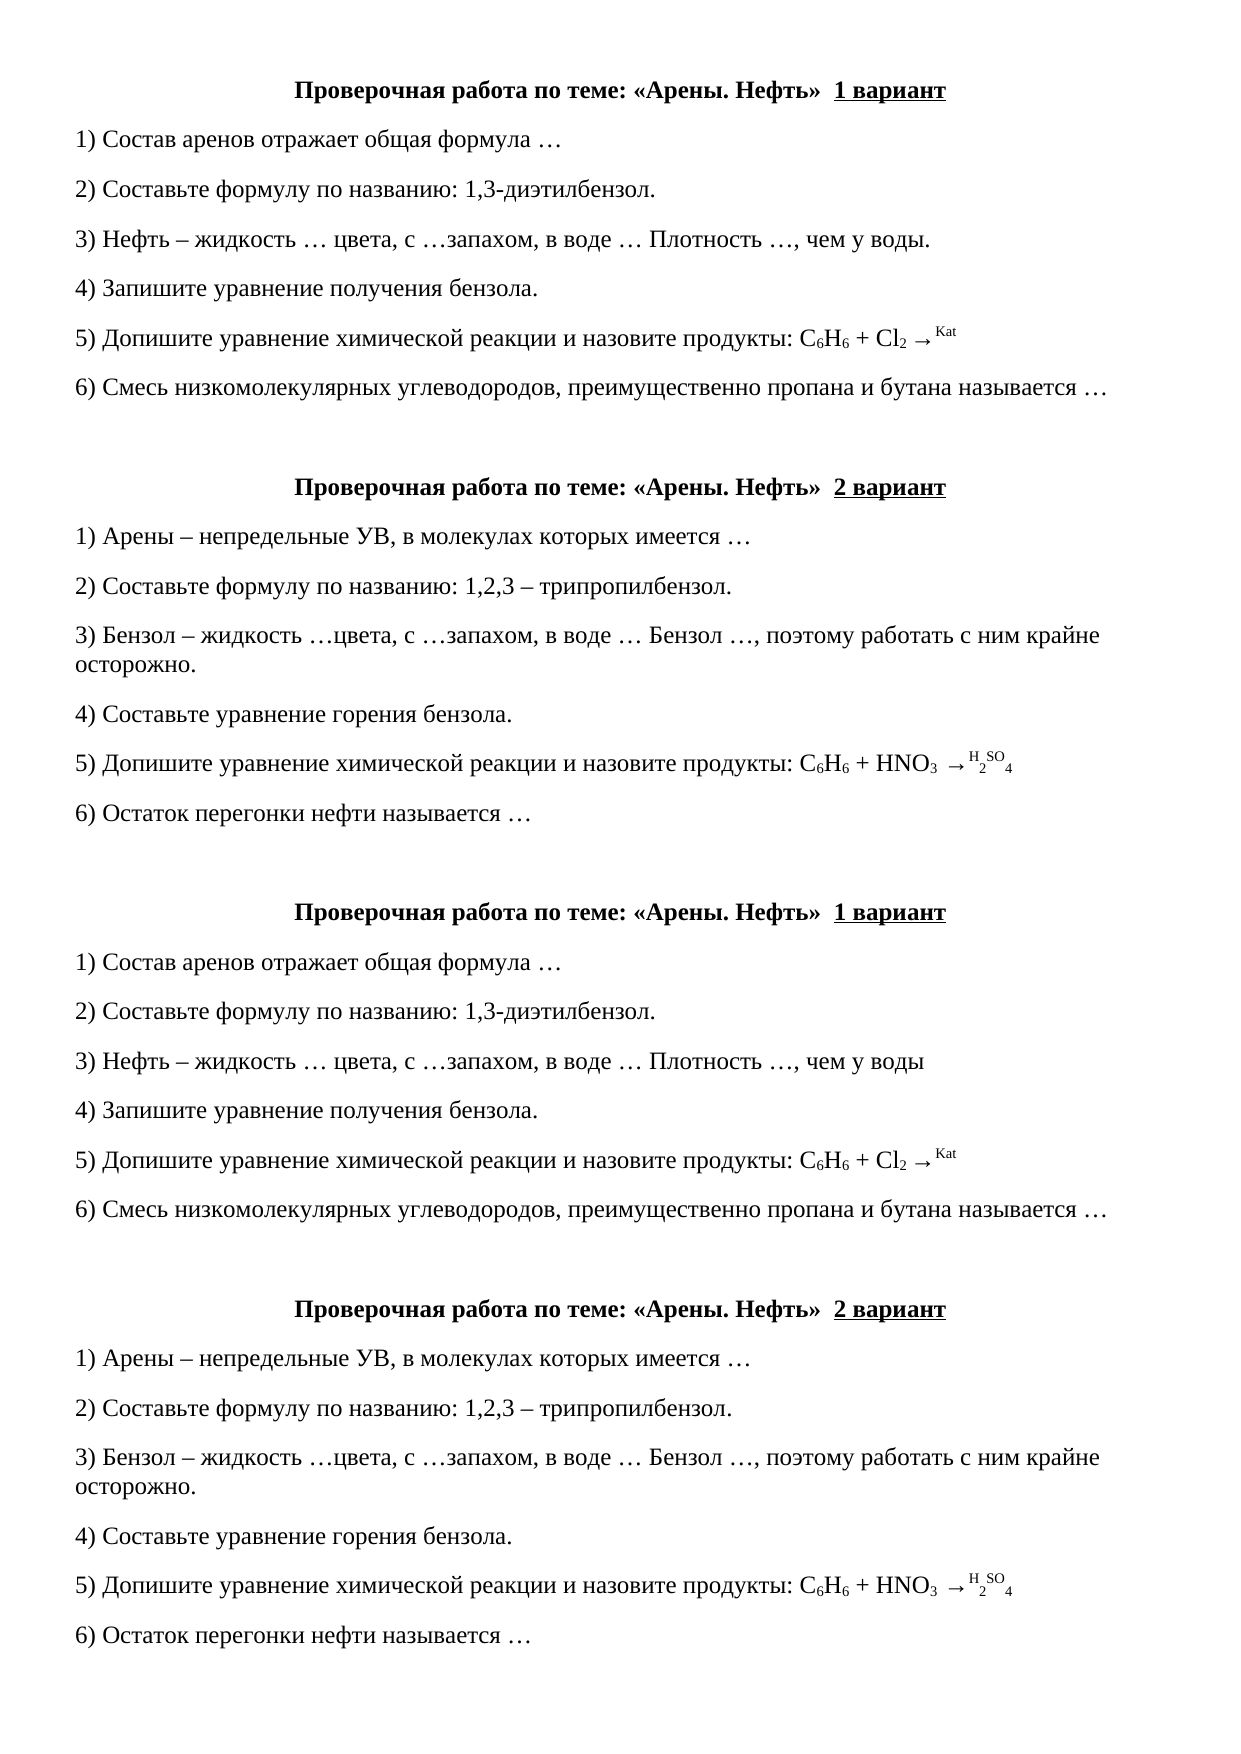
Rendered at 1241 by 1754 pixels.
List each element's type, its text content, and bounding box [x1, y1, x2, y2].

text 6) Смесь низкомолекулярных углеводородов, преимущественно пропана и бутана называется … [75, 372, 1165, 401]
text Проверочная работа по теме: «Арены. Нефть» 1 вариант [75, 897, 1165, 926]
text 3) Бензол – жидкость …цвета, с …запахом, в воде … Бензол …, поэтому работать с ним крайне осторожно. [75, 620, 1165, 678]
text 2) Составьте формулу по названию: 1,2,3 – трипропилбензол. [75, 1393, 1165, 1422]
text 3) Бензол – жидкость …цвета, с …запахом, в воде … Бензол …, поэтому работать с ним крайне осторожно. [75, 1442, 1165, 1500]
text 2) Составьте формулу по названию: 1,3-диэтилбензол. [75, 174, 1165, 203]
text 3) Нефть – жидкость … цвета, с …запахом, в воде … Плотность …, чем у воды. [75, 224, 1165, 252]
text 5) Допишите уравнение химической реакции и назовите продукты: С6Н6 + Сl2 →Kat [75, 1145, 1165, 1174]
text 4) Составьте уравнение горения бензола. [75, 1521, 1165, 1549]
text 6) Остаток перегонки нефти называется … [75, 798, 1165, 827]
text 6) Остаток перегонки нефти называется … [75, 1620, 1165, 1649]
text Проверочная работа по теме: «Арены. Нефть» 2 вариант [75, 472, 1165, 500]
text 5) Допишите уравнение химической реакции и назовите продукты: С6Н6 + Сl2 →Kat [75, 323, 1165, 352]
text 5) Допишите уравнение химической реакции и назовите продукты: С6Н6 + НNO3 →H2SO4 [75, 748, 1165, 777]
text 1) Состав аренов отражает общая формула … [75, 947, 1165, 975]
text 4) Запишите уравнение получения бензола. [75, 273, 1165, 302]
text 1) Арены – непредельные УВ, в молекулах которых имеется … [75, 521, 1165, 550]
text 2) Составьте формулу по названию: 1,2,3 – трипропилбензол. [75, 571, 1165, 599]
text 1) Состав аренов отражает общая формула … [75, 124, 1165, 153]
text 1) Арены – непредельные УВ, в молекулах которых имеется … [75, 1343, 1165, 1372]
text 4) Запишите уравнение получения бензола. [75, 1095, 1165, 1124]
text Проверочная работа по теме: «Арены. Нефть» 1 вариант [75, 75, 1165, 104]
text 6) Смесь низкомолекулярных углеводородов, преимущественно пропана и бутана называется … [75, 1194, 1165, 1223]
text 3) Нефть – жидкость … цвета, с …запахом, в воде … Плотность …, чем у воды [75, 1046, 1165, 1074]
text Проверочная работа по теме: «Арены. Нефть» 2 вариант [75, 1294, 1165, 1322]
text 2) Составьте формулу по названию: 1,3-диэтилбензол. [75, 996, 1165, 1025]
text 4) Составьте уравнение горения бензола. [75, 699, 1165, 727]
text 5) Допишите уравнение химической реакции и назовите продукты: С6Н6 + НNO3 →H2SO4 [75, 1570, 1165, 1599]
